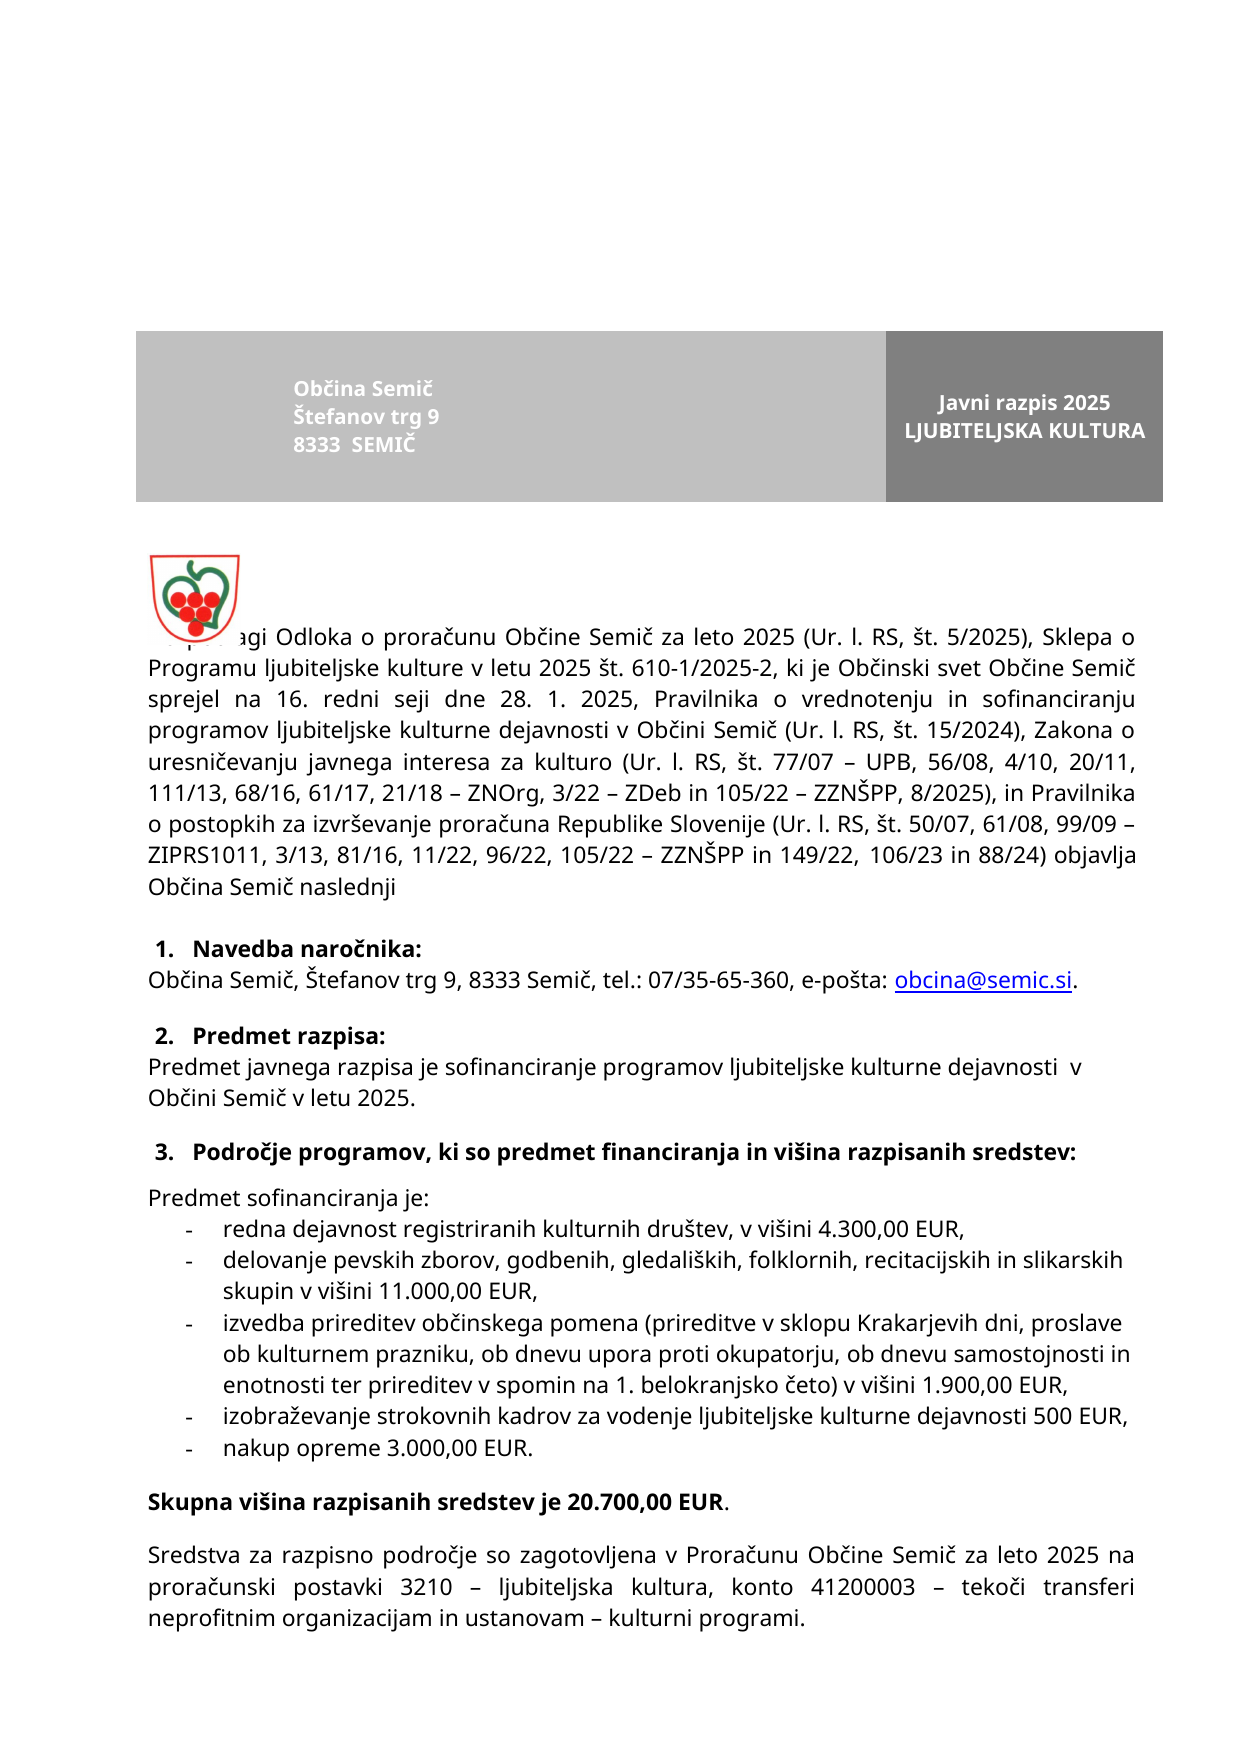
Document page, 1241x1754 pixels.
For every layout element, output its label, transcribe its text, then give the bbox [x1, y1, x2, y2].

list Področje programov, ki so predmet financiranja in višina razpisanih sredstev: [154, 1136, 1137, 1167]
list redna dejavnost registriranih kulturnih društev, v višini 4.300,00 EUR, [185, 1213, 1137, 1244]
list izobraževanje strokovnih kadrov za vodenje ljubiteljske kulturne dejavnosti 500 EUR, [185, 1400, 1137, 1432]
list Navedba naročnika: [154, 933, 1137, 964]
table_header [136, 331, 282, 502]
text Občina Semič, Štefanov trg 9, 8333 Semič, tel.: 07/35-65-360, e-pošta: obcina@semic.si. [148, 964, 1137, 996]
text Na podlagi Odloka o proračunu Občine Semič za leto 2025 (Ur. l. RS, št. 5/2025), Sklepa o Programu ljubiteljske kulture v letu 2025 št. 610-1/2025-2, ki je Občinski svet Občine Semič sprejel na 16. redni seji dne 28. 1. 2025, Pravilnika o vrednotenju in sofinanciranju programov ljubiteljske kulturne dejavnosti v Občini Semič (Ur. l. RS, št. 15/2024), Zakona o uresničevanju javnega interesa za kulturo (Ur. l. RS, št. 77/07 – UPB, 56/08, 4/10, 20/11, 111/13, 68/16, 61/17, 21/18 – ZNOrg, 3/22 – ZDeb in 105/22 – ZZNŠPP, 8/2025), in Pravilnika o postopkih za izvrševanje proračuna Republike Slovenije (Ur. l. RS, št. 50/07, 61/08, 99/09 – ZIPRS1011, 3/13, 81/16, 11/22, 96/22, 105/22 – ZZNŠPP in 149/22, 106/23 in 88/24) objavlja Občina Semič naslednji [148, 621, 1137, 902]
list nakup opreme 3.000,00 EUR. [185, 1432, 1137, 1463]
text Predmet javnega razpisa je sofinanciranje programov ljubiteljske kulturne dejavnosti v Občini Semič v letu 2025. [148, 1051, 1137, 1113]
list Predmet razpisa: [154, 1020, 1137, 1051]
text Predmet sofinanciranja je: [148, 1182, 1137, 1213]
table_header Občina Semič Štefanov trg 9 8333 SEMIČ [282, 331, 886, 502]
text Sredstva za razpisno področje so zagotovljena v Proračunu Občine Semič za leto 2025 na proračunski postavki 3210 – ljubiteljska kultura, konto 41200003 – tekoči transferi neprofitnim organizacijam in ustanovam – kulturni programi. [148, 1539, 1137, 1633]
list delovanje pevskih zborov, godbenih, gledaliških, folklornih, recitacijskih in slikarskih skupin v višini 11.000,00 EUR, [185, 1244, 1137, 1307]
table_header Javni razpis 2025 LJUBITELJSKA KULTURA [886, 331, 1163, 502]
picture [147, 553, 241, 645]
text Skupna višina razpisanih sredstev je 20.700,00 EUR. [148, 1486, 1137, 1517]
list izvedba prireditev občinskega pomena (prireditve v sklopu Krakarjevih dni, proslave ob kulturnem prazniku, ob dnevu upora proti okupatorju, ob dnevu samostojnosti in enotnosti ter prireditev v spomin na 1. belokranjsko četo) v višini 1.900,00 EUR, [185, 1307, 1137, 1400]
